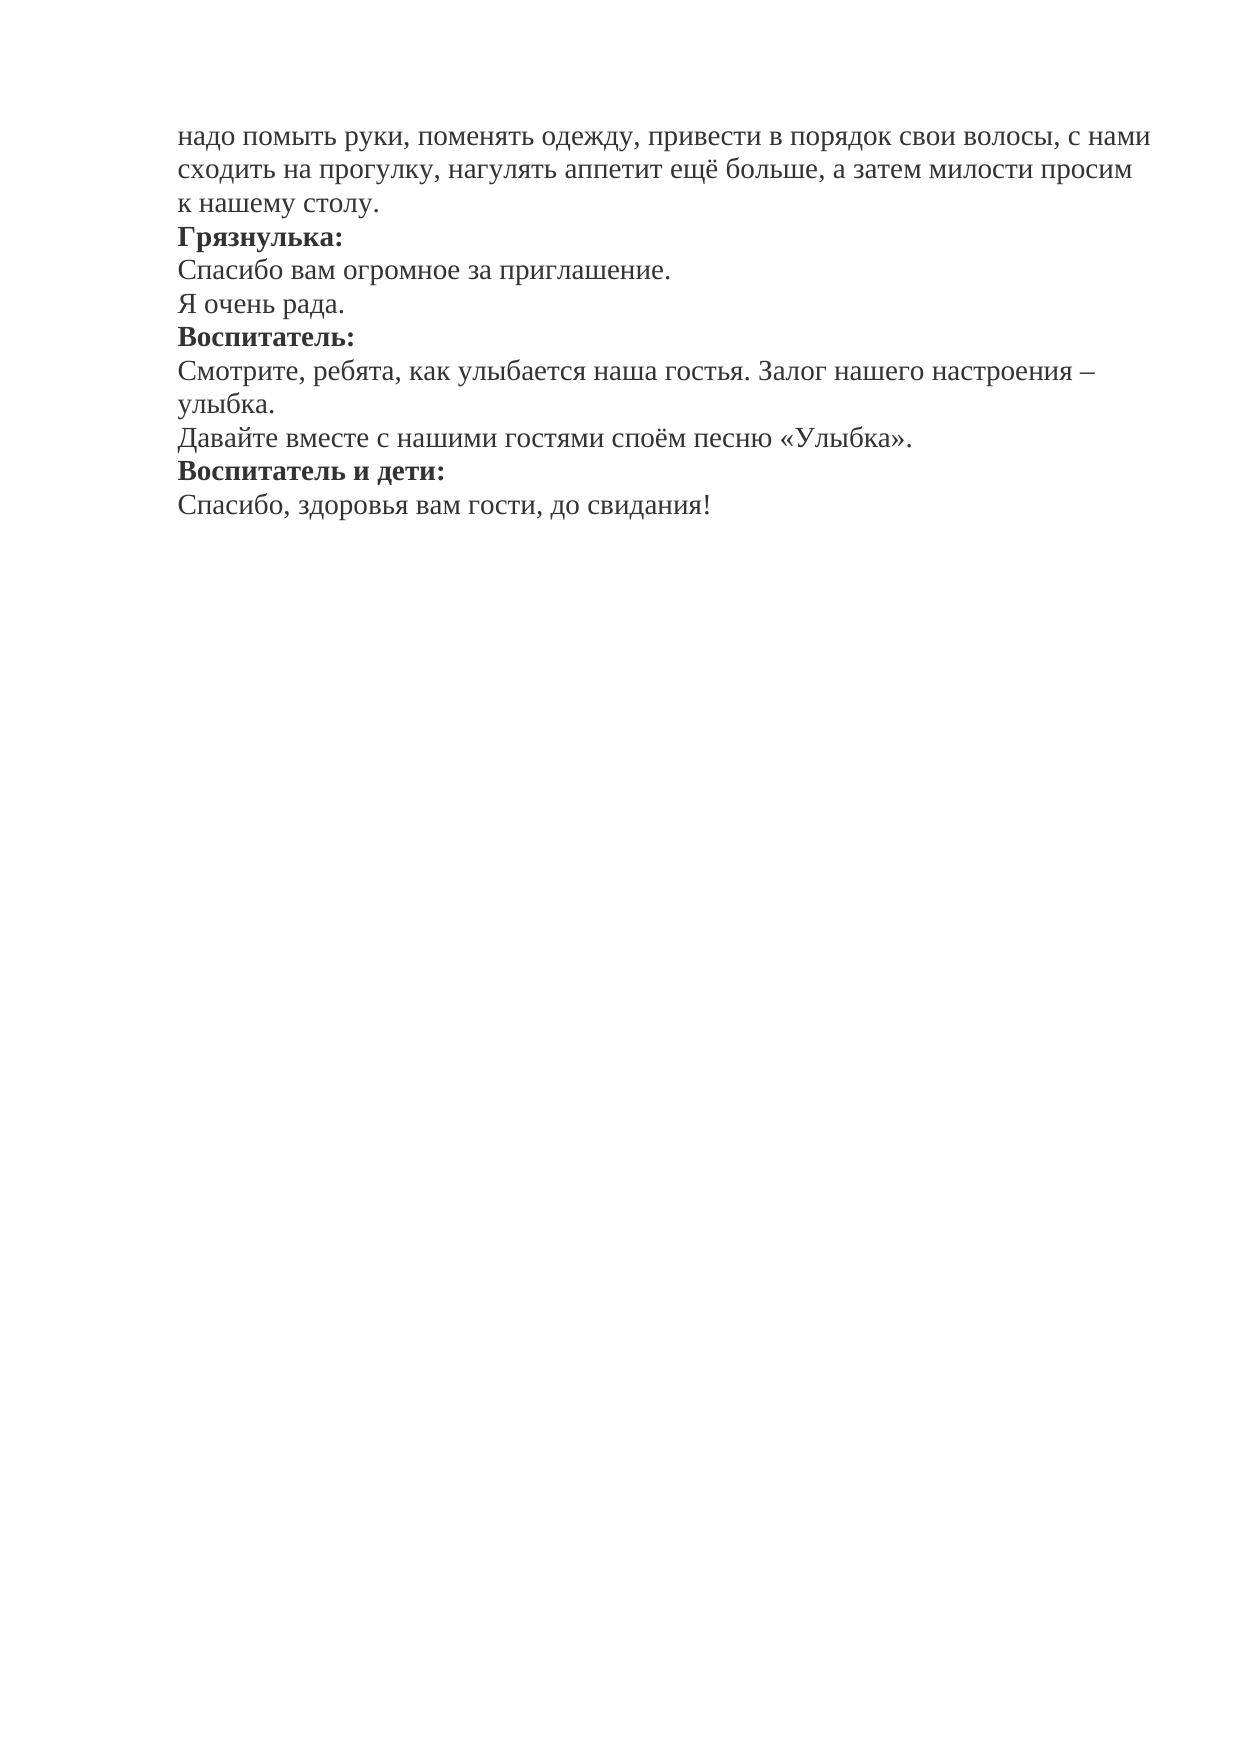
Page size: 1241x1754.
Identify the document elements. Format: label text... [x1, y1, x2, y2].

text Воспитатель: [177, 319, 1152, 353]
text Спасибо, здоровья вам гости, до свидания! [177, 487, 1152, 521]
text Давайте вместе с нашими гостями споём песню «Улыбка». [177, 420, 1152, 453]
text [177, 118, 1152, 219]
text Грязнулька: [177, 219, 1152, 252]
text Воспитатель и дети: [177, 453, 1152, 487]
text Смотрите, ребята, как улыбается наша гостья. Залог нашего настроения – улыбка. [177, 353, 1152, 420]
text Я очень рада. [177, 286, 1152, 319]
text Спасибо вам огромное за приглашение. [177, 252, 1152, 286]
